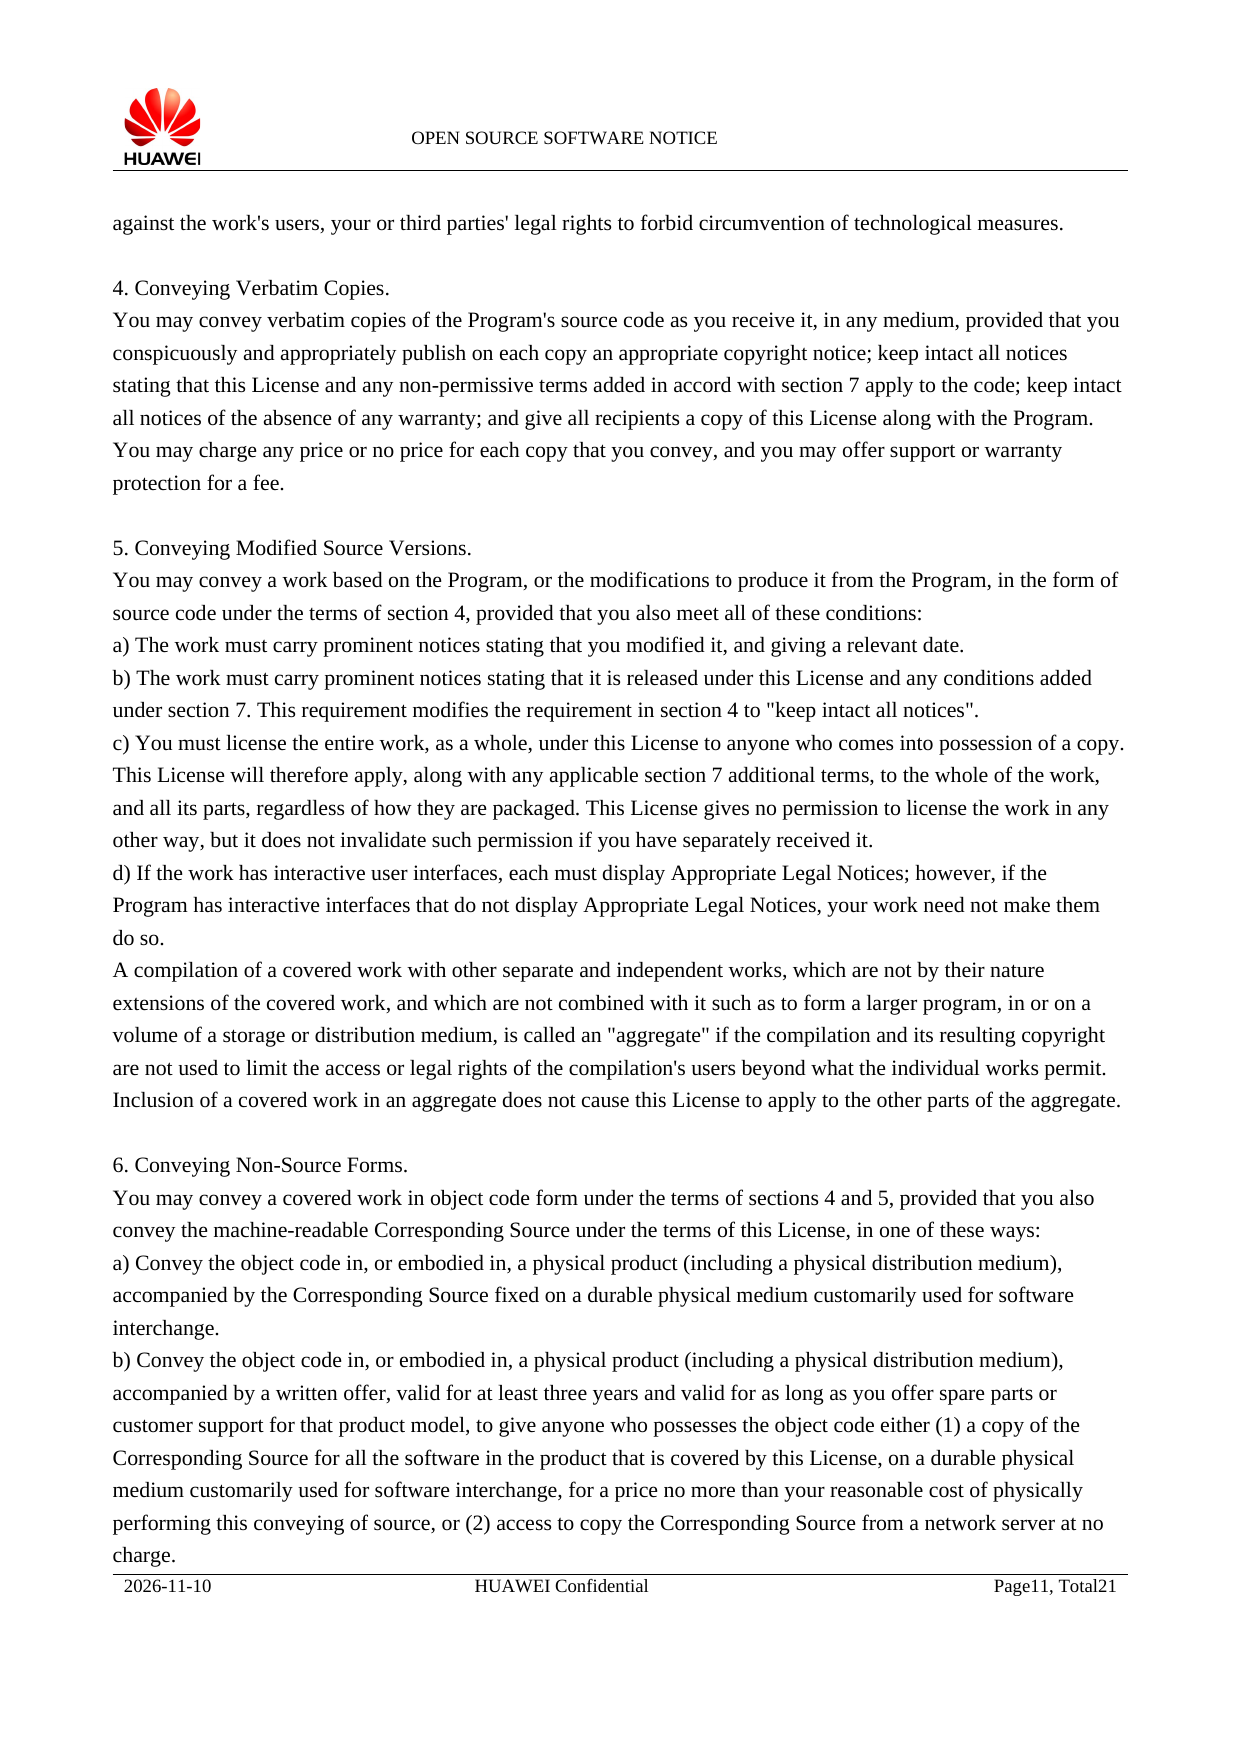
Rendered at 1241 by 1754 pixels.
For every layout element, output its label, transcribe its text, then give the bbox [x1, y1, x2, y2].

text 4. Conveying Verbatim Copies. [112, 271, 1128, 304]
text a) The work must carry prominent notices stating that you modified it, and giving a relevant date. [112, 629, 1128, 661]
text 6. Conveying Non-Source Forms. [112, 1149, 1128, 1181]
text d) If the work has interactive user interfaces, each must display Appropriate Legal Notices; however, if the Program has interactive interfaces that do not display Appropriate Legal Notices, your work need not make them do so. [112, 856, 1128, 954]
text b) The work must carry prominent notices stating that it is released under this License and any conditions added under section 7. This requirement modifies the requirement in section 4 to "keep intact all notices". [112, 661, 1128, 726]
text a) Convey the object code in, or embodied in, a physical product (including a physical distribution medium), accompanied by the Corresponding Source fixed on a durable physical medium customarily used for software interchange. [112, 1246, 1128, 1344]
text You may convey a work based on the Program, or the modifications to produce it from the Program, in the form of source code under the terms of section 4, provided that you also meet all of these conditions: [112, 564, 1128, 629]
text You may charge any price or no price for each copy that you convey, and you may offer support or warranty protection for a fee. [112, 434, 1128, 499]
text b) Convey the object code in, or embodied in, a physical product (including a physical distribution medium), accompanied by a written offer, valid for at least three years and valid for as long as you offer spare parts or customer support for that product model, to give anyone who possesses the object code either (1) a copy of the Corresponding Source for all the software in the product that is covered by this License, on a durable physical medium customarily used for software interchange, for a price no more than your reasonable cost of physically performing this conveying of source, or (2) access to copy the Corresponding Source from a network server at no charge. [112, 1344, 1128, 1571]
picture [124, 88, 201, 165]
text c) You must license the entire work, as a whole, under this License to anyone who comes into possession of a copy. This License will therefore apply, along with any applicable section 7 additional terms, to the whole of the work, and all its parts, regardless of how they are packaged. This License gives no permission to license the work in any other way, but it does not invalidate such permission if you have separately received it. [112, 726, 1128, 856]
text A compilation of a covered work with other separate and independent works, which are not by their nature extensions of the covered work, and which are not combined with it such as to form a larger program, in or on a volume of a storage or distribution medium, is called an "aggregate" if the compilation and its resulting copyright are not used to limit the access or legal rights of the compilation's users beyond what the individual works permit. Inclusion of a covered work in an aggregate does not cause this License to apply to the other parts of the aggregate. [112, 954, 1128, 1116]
text You may convey verbatim copies of the Program's source code as you receive it, in any medium, provided that you conspicuously and appropriately publish on each copy an appropriate copyright notice; keep intact all notices stating that this License and any non-permissive terms added in accord with section 7 apply to the code; keep intact all notices of the absence of any warranty; and give all recipients a copy of this License along with the Program. [112, 304, 1128, 434]
text 5. Conveying Modified Source Versions. [112, 531, 1128, 564]
text You may convey a covered work in object code form under the terms of sections 4 and 5, provided that you also convey the machine-readable Corresponding Source under the terms of this License, in one of these ways: [112, 1181, 1128, 1246]
